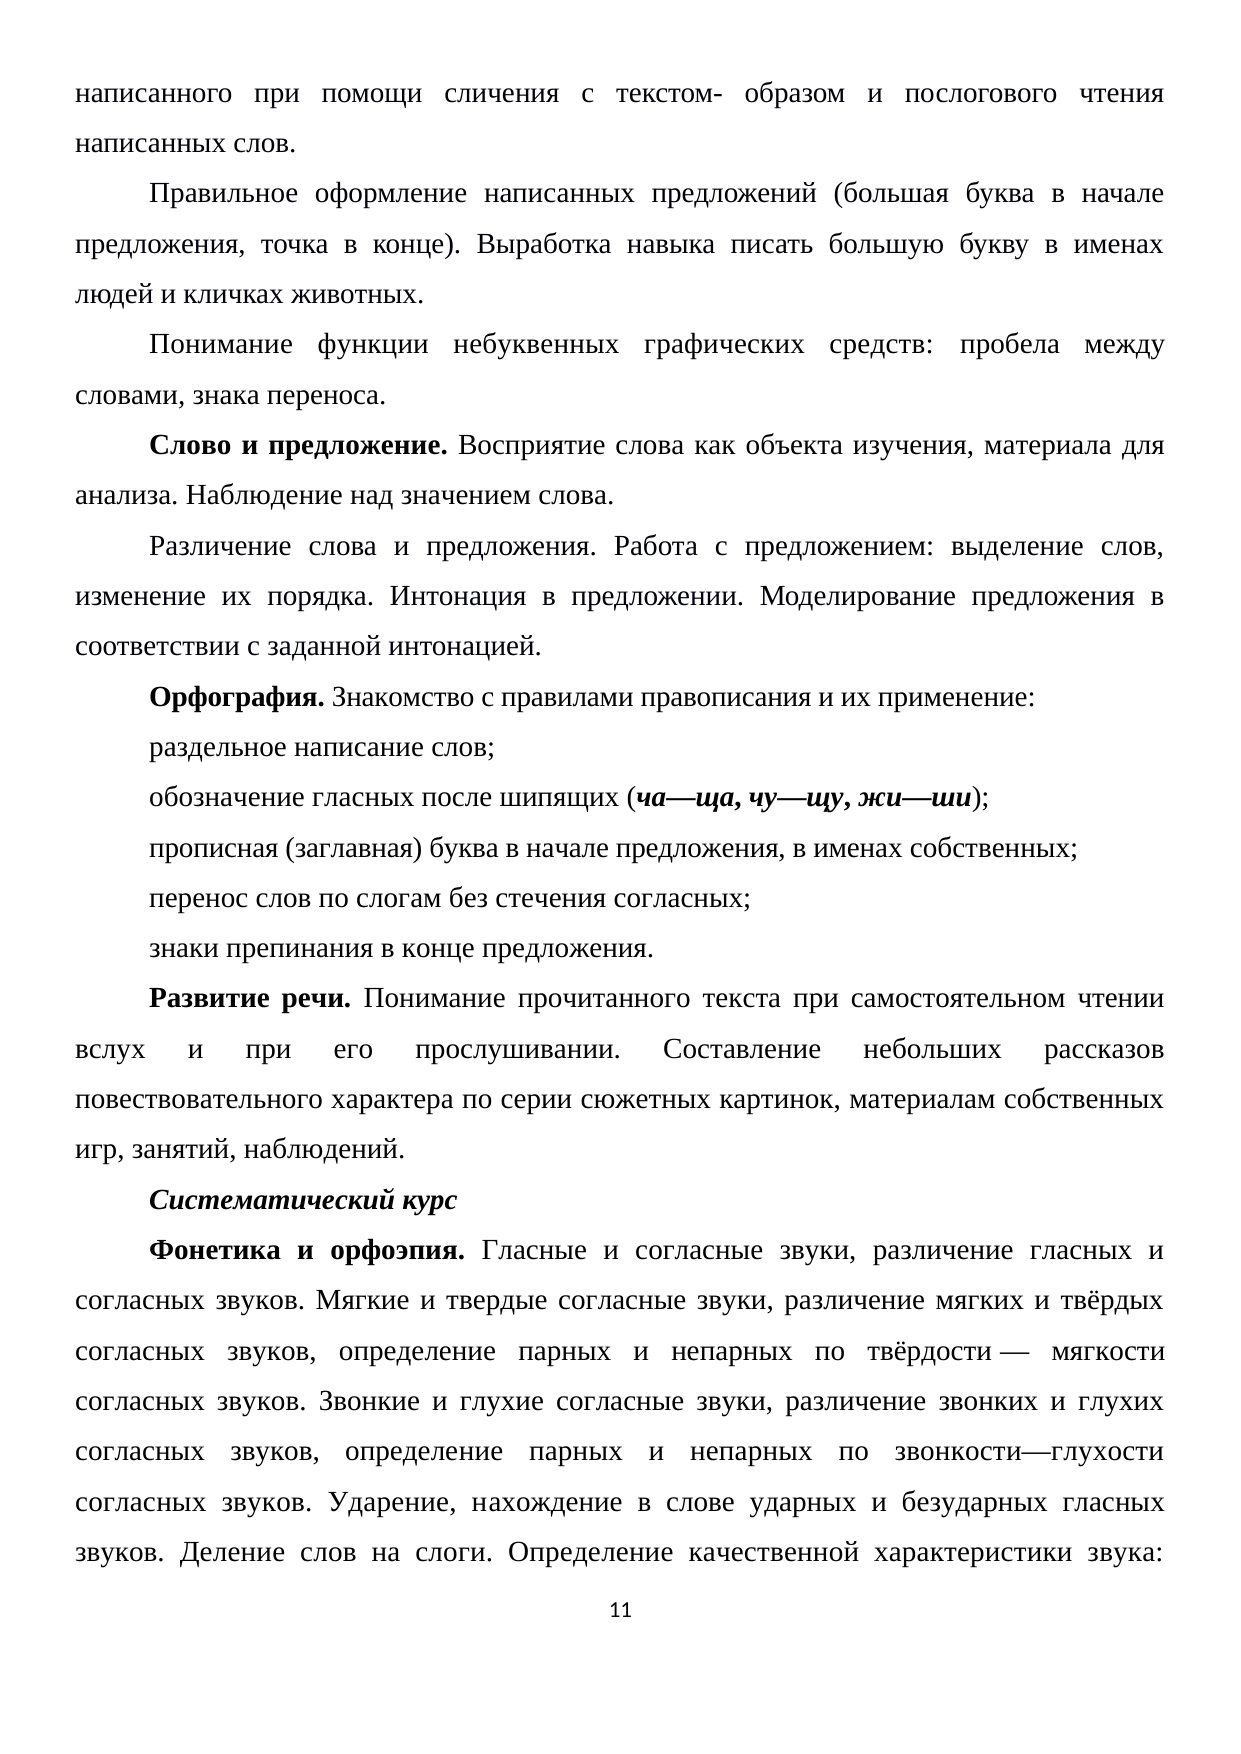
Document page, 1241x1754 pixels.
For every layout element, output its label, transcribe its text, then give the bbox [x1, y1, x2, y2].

text Правильное оформление написанных предложений (большая буква в начале предложения, точка в конце). Выработка навыка писать большую букву в именах людей и кличках животных. [75, 176, 1165, 310]
text обозначение гласных после шипящих (ча—ща, чу—щу, жи—ши); [75, 779, 1165, 813]
text Систематический курс [75, 1182, 1165, 1215]
text Слово и предложение. Восприятие слова как объекта изучения, материала для анализа. Наблюдение над значением слова. [75, 427, 1165, 511]
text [75, 75, 1165, 159]
text Различение слова и предложения. Работа с предложением: выделение слов, изменение их порядка. Интонация в предложении. Моделирование предложения в соответствии с заданной интонацией. [75, 528, 1165, 662]
text Орфография. Знакомство с правилами правописания и их применение: [75, 679, 1165, 712]
text Понимание функции небуквенных графических средств: пробела между словами, знака переноса. [75, 327, 1165, 410]
text знаки препинания в конце предложения. [75, 930, 1165, 964]
text перенос слов по слогам без стечения согласных; [75, 880, 1165, 913]
text прописная (заглавная) буква в начале предложения, в именах собственных; [75, 830, 1165, 863]
text Развитие речи. Понимание прочитанного текста при самостоятельном чтении вслух и при его прослушивании. Составление небольших рассказов повествовательного характера по серии сюжетных картинок, материалам собственных игр, занятий, наблюдений. [75, 981, 1165, 1165]
text раздельное написание слов; [75, 729, 1165, 763]
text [75, 1232, 1165, 1568]
